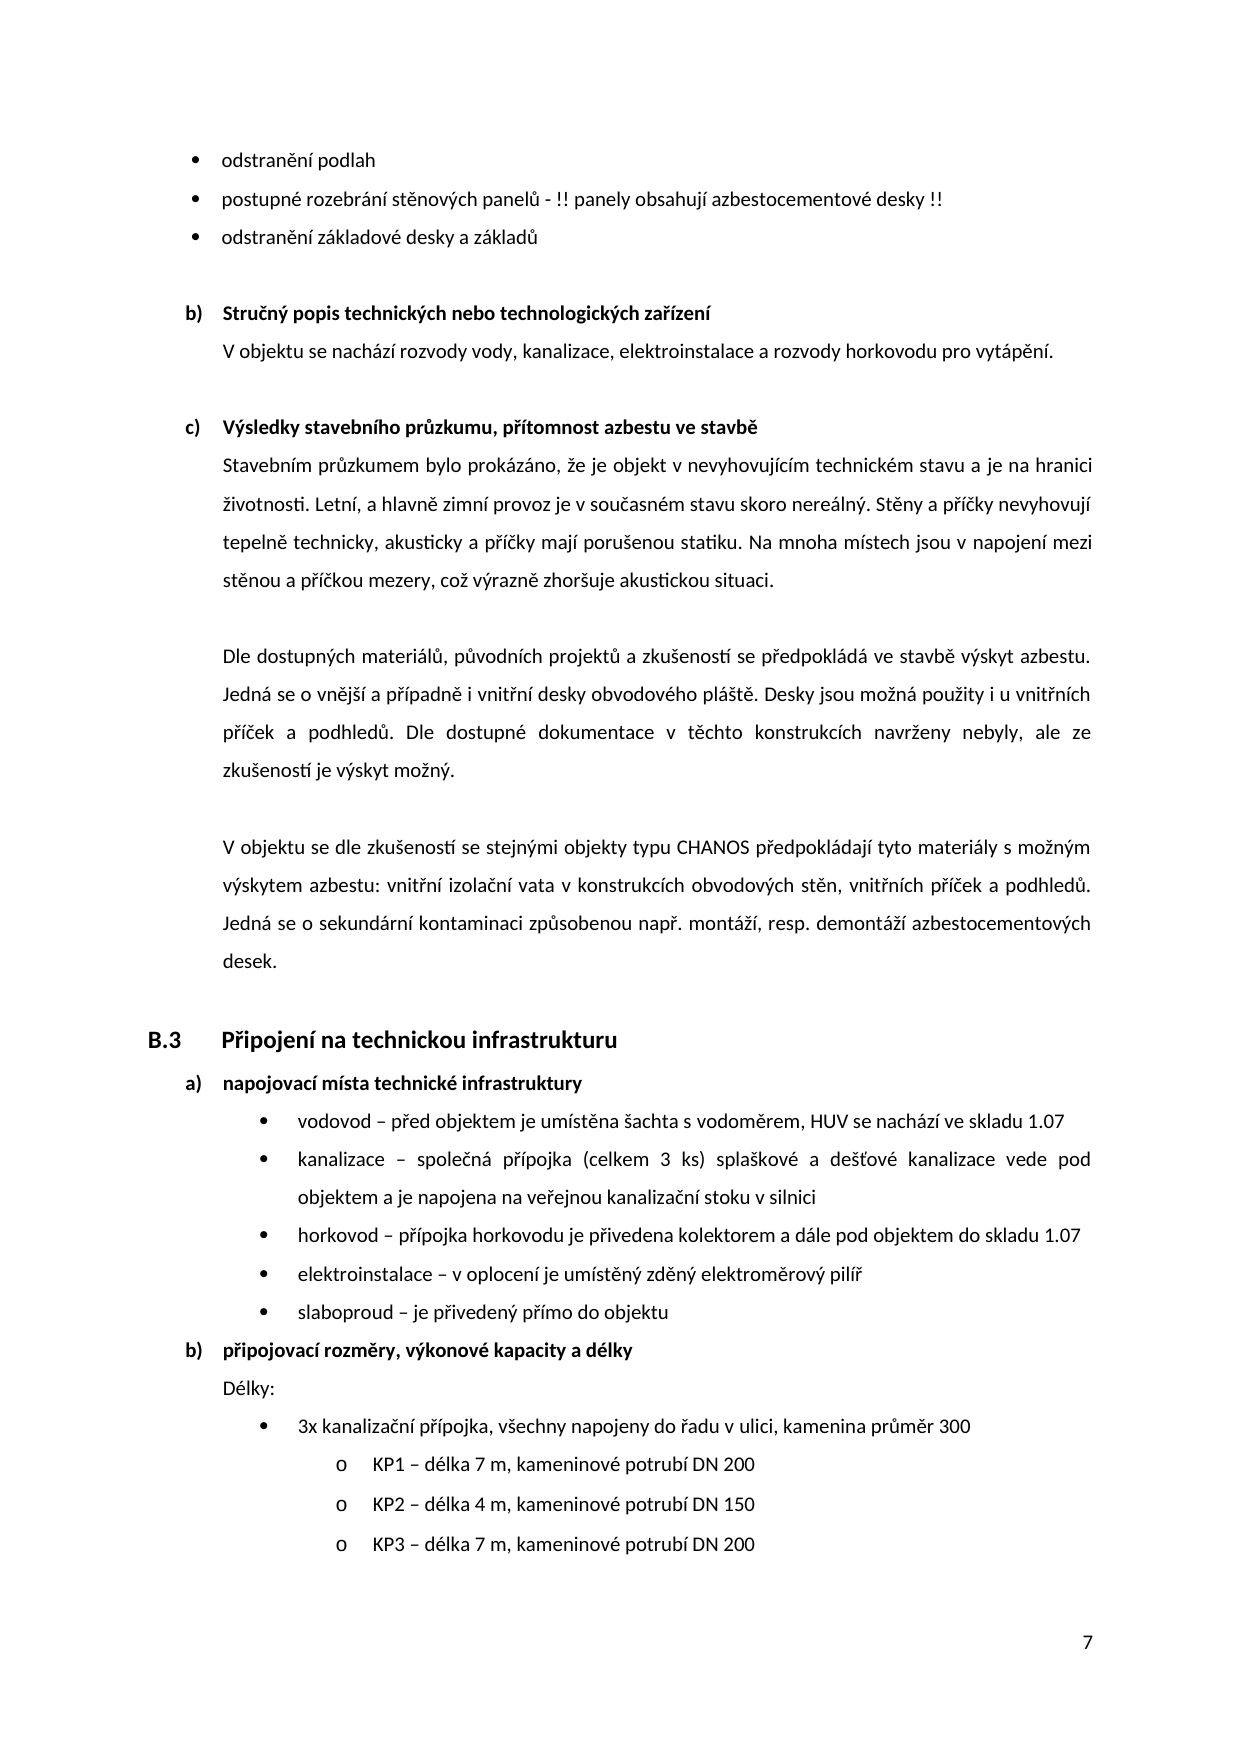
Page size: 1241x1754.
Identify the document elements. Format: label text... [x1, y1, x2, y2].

list odstranění základové desky a základů [192, 224, 1093, 249]
list Délky: [223, 1375, 1093, 1401]
list Dle dostupných materiálů, původních projektů a zkušeností se předpokládá ve stavbě výskyt azbestu. Jedná se o vnější a případně i vnitřní desky obvodového pláště. Desky jsou možná použity i u vnitřních příček a podhledů. Dle dostupné dokumentace v těchto konstrukcích navrženy nebyly, ale ze zkušeností je výskyt možný. [223, 643, 1093, 783]
list KP3 – délka 7 m, kameninové potrubí DN 200 [335, 1531, 1093, 1557]
list postupné rozebrání stěnových panelů - !! panely obsahují azbestocementové desky !! [192, 186, 1093, 211]
list vodovod – před objektem je umístěna šachta s vodoměrem, HUV se nachází ve skladu 1.07 [260, 1108, 1093, 1134]
list Připojení na technickou infrastrukturu [148, 1024, 1093, 1055]
list KP2 – délka 4 m, kameninové potrubí DN 150 [335, 1491, 1093, 1518]
list Stručný popis technických nebo technologických zařízení [185, 300, 1093, 326]
list Výsledky stavebního průzkumu, přítomnost azbestu ve stavbě [185, 414, 1093, 440]
list horkovod – přípojka horkovodu je přivedena kolektorem a dále pod objektem do skladu 1.07 [260, 1223, 1093, 1248]
list Stavebním průzkumem bylo prokázáno, že je objekt v nevyhovujícím technickém stavu a je na hranici životnosti. Letní, a hlavně zimní provoz je v současném stavu skoro nereálný. Stěny a příčky nevyhovují tepelně technicky, akusticky a příčky mají porušenou statiku. Na mnoha místech jsou v napojení mezi stěnou a příčkou mezery, což výrazně zhoršuje akustickou situaci. [223, 453, 1093, 592]
list V objektu se dle zkušeností se stejnými objekty typu CHANOS předpokládají tyto materiály s možným výskytem azbestu: vnitřní izolační vata v konstrukcích obvodových stěn, vnitřních příček a podhledů. Jedná se o sekundární kontaminaci způsobenou např. montáží, resp. demontáží azbestocementových desek. [223, 834, 1093, 974]
list 3x kanalizační přípojka, všechny napojeny do řadu v ulici, kamenina průměr 300 [260, 1413, 1093, 1439]
list připojovací rozměry, výkonové kapacity a délky [185, 1337, 1093, 1362]
list V objektu se nachází rozvody vody, kanalizace, elektroinstalace a rozvody horkovodu pro vytápění. [223, 338, 1093, 364]
list slaboproud – je přivedený přímo do objektu [260, 1299, 1093, 1324]
list elektroinstalace – v oplocení je umístěný zděný elektroměrový pilíř [260, 1261, 1093, 1286]
list KP1 – délka 7 m, kameninové potrubí DN 200 [335, 1451, 1093, 1478]
list napojovací místa technické infrastruktury [185, 1070, 1093, 1096]
list odstranění podlah [192, 148, 1093, 173]
list kanalizace – společná přípojka (celkem 3 ks) splaškové a dešťové kanalizace vede pod objektem a je napojena na veřejnou kanalizační stoku v silnici [260, 1146, 1093, 1210]
